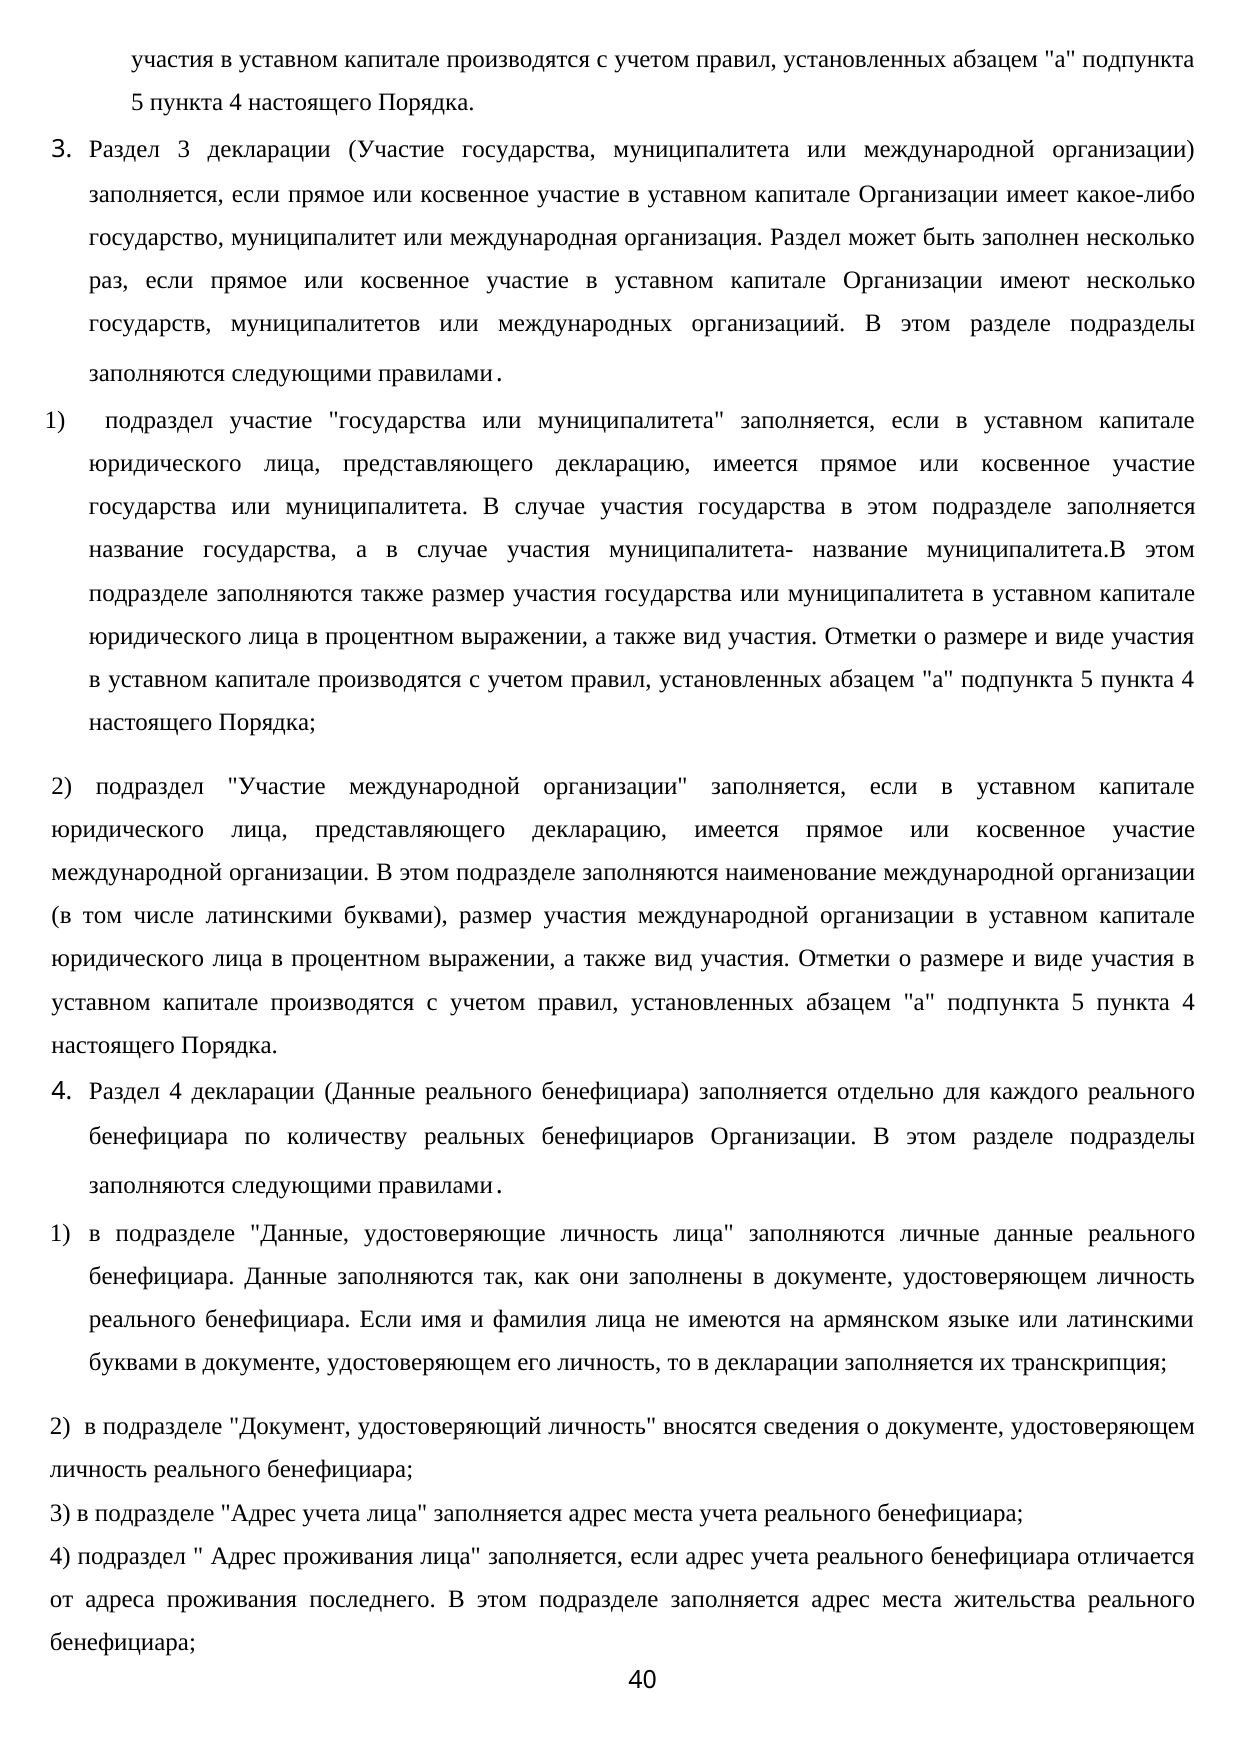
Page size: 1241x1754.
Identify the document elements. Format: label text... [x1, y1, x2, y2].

list Раздел 3 декларации (Участие государства, муниципалитета или международной организации) заполняется, если прямое или косвенное участие в уставном капитале Организации имеет какое-либо государство, муниципалитет или международная организация. Раздел может быть заполнен несколько раз, если прямое или косвенное участие в уставном капитале Организации имеют несколько государств, муниципалитетов или международных организациий. В этом разделе подразделы заполняются следующими правилами․ [51, 131, 1196, 388]
list в подразделе "Данные, удостоверяющие личность лица" заполняются личные данные реального бенефициара. Данные заполняются так, как они заполнены в документе, удостоверяющем личность реального бенефициара. Если имя и фамилия лица не имеются на армянском языке или латинскими буквами в документе, удостоверяющем его личность, то в декларации заполняется их транскрипция; [49, 1218, 1196, 1376]
text 2) в подразделе "Документ, удостоверяющий личность" вносятся сведения о документе, удостоверяющем личность реального бенефициара; [49, 1411, 1196, 1483]
text 4) подраздел " Адрес проживания лица" заполняется, если адрес учета реального бенефициара отличается от адреса проживания последнего. В этом подразделе заполняется адрес места жительства реального бенефициара; [49, 1541, 1196, 1656]
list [89, 44, 1196, 116]
text 2) подраздел "Участие международной организации" заполняется, если в уставном капитале юридического лица, представляющего декларацию, имеется прямое или косвенное участие международной организации. В этом подразделе заполняются наименование международной организации (в том числе латинскими буквами), размер участия международной организации в уставном капитале юридического лица в процентном выражении, а также вид участия. Отметки о размере и виде участия в уставном капитале производятся с учетом правил, установленных абзацем "а" подпункта 5 пункта 4 настоящего Порядка. [51, 771, 1196, 1058]
list Раздел 4 декларации (Данные реального бенефициара) заполняется отдельно для каждого реального бенефициара по количеству реальных бенефициаров Организации. В этом разделе подразделы заполняются следующими правилами․ [51, 1073, 1196, 1201]
text 3) в подразделе "Адрес учета лица" заполняется адрес места учета реального бенефициара; [49, 1498, 1196, 1526]
list подраздел участие "государства или муниципалитета" заполняется, если в уставном капитале юридического лица, представляющего декларацию, имеется прямое или косвенное участие государства или муниципалитета. В случае участия государства в этом подразделе заполняется название государства, а в случае участия муниципалитета- название муниципалитета.В этом подразделе заполняются также размер участия государства или муниципалитета в уставном капитале юридического лица в процентном выражении, а также вид участия. Отметки о размере и виде участия в уставном капитале производятся с учетом правил, установленных абзацем "а" подпункта 5 пункта 4 настоящего Порядка; [44, 405, 1196, 736]
